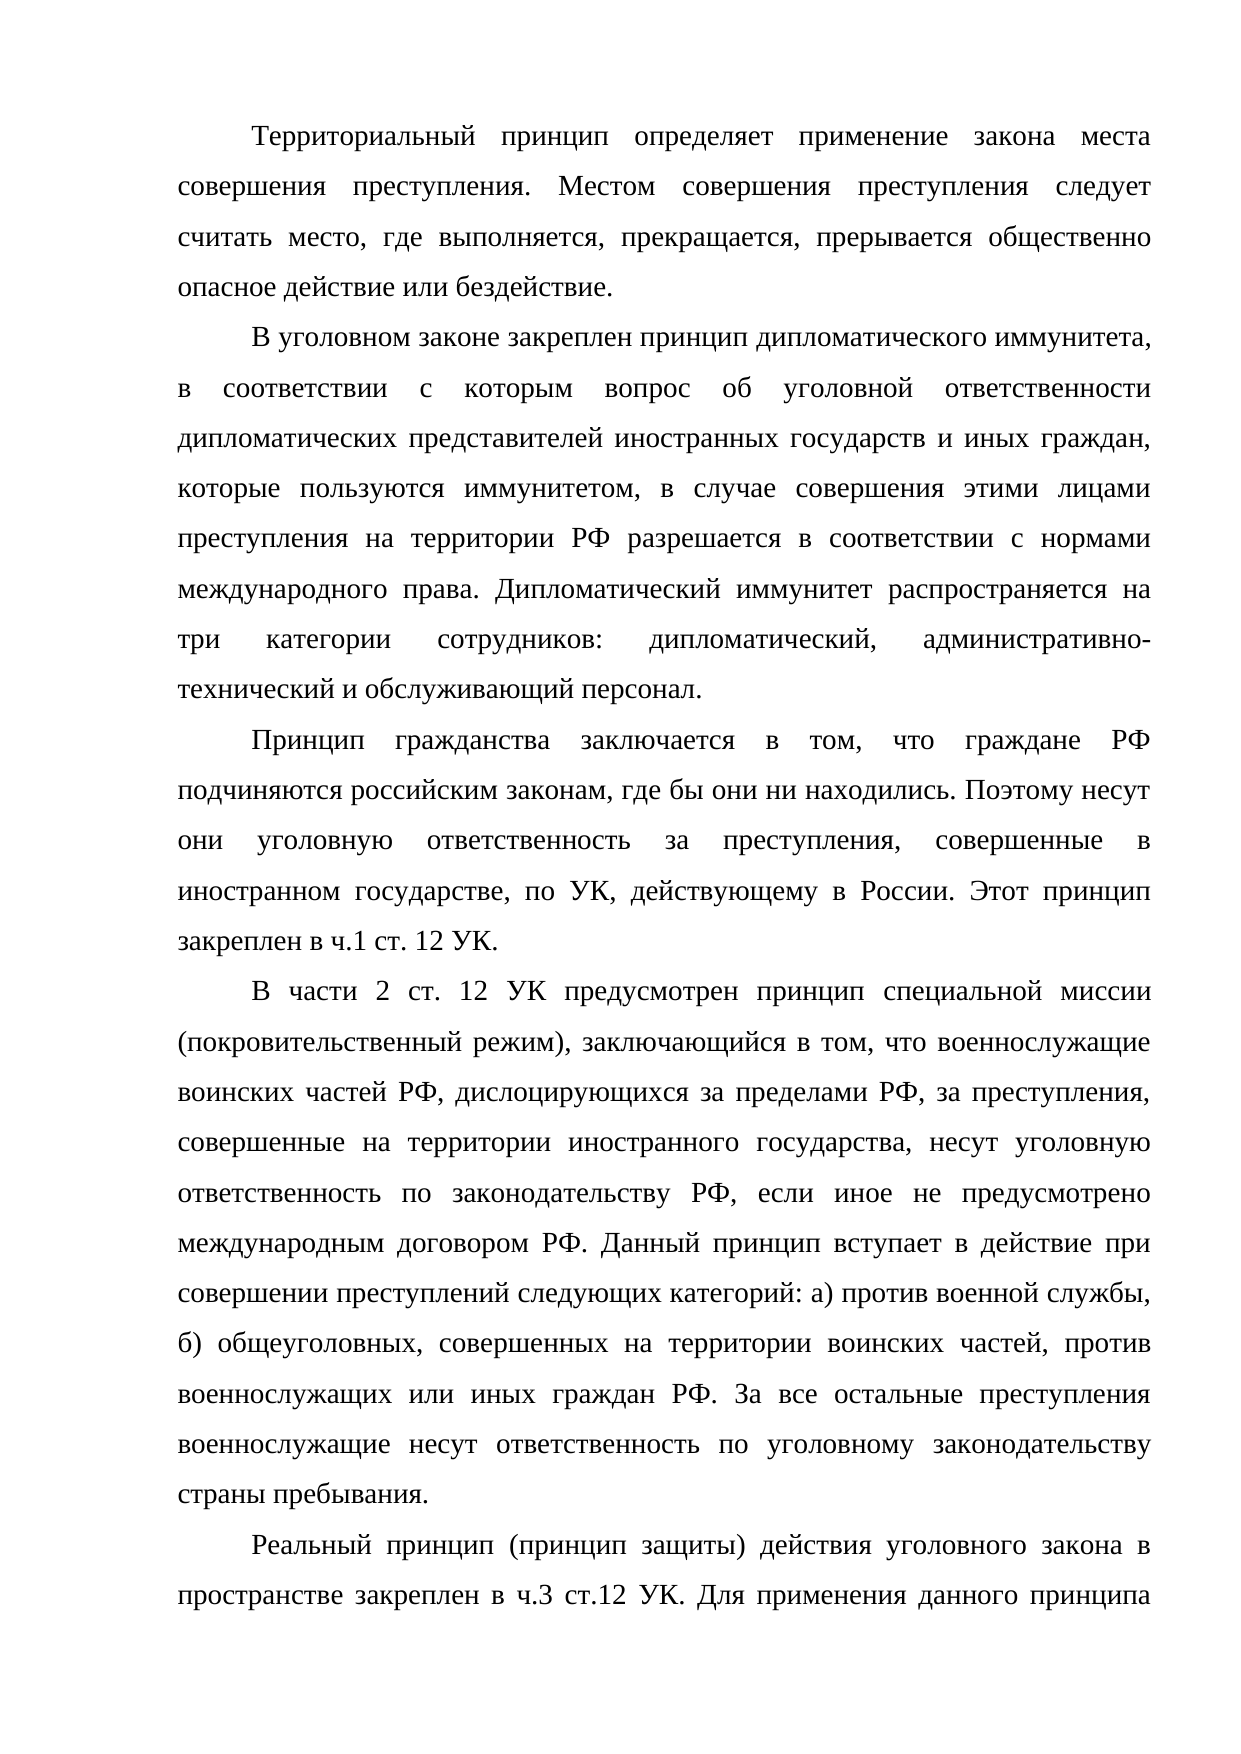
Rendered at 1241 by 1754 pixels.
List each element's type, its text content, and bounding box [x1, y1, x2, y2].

text В уголовном законе закреплен принцип дипломатического иммунитета, в соответствии с которым вопрос об уголовной ответственности дипломатических представителей иностранных государств и иных граждан, которые пользуются иммунитетом, в случае совершения этими лицами преступления на территории РФ разрешается в соответствии с нормами международного права. Дипломатический иммунитет распространяется на три категории сотрудников: дипломатический, административно-технический и обслуживающий персонал. [177, 319, 1152, 705]
text Принцип гражданства заключается в том, что граждане РФ подчиняются российским законам, где бы они ни находились. Поэтому несут они уголовную ответственность за преступления, совершенные в иностранном государстве, по УК, действующему в России. Этот принцип закреплен в ч.1 ст. 12 УК. [177, 722, 1152, 957]
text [177, 1527, 1152, 1611]
text В части 2 ст. 12 УК предусмотрен принцип специальной миссии (покровительственный режим), заключающийся в том, что военнослужащие воинских частей РФ, дислоцирующихся за пределами РФ, за преступления, совершенные на территории иностранного государства, несут уголовную ответственность по законодательству РФ, если иное не предусмотрено международным договором РФ. Данный принцип вступает в действие при совершении преступлений следующих категорий: а) против военной службы, б) общеуголовных, совершенных на территории воинских частей, против военнослужащих или иных граждан РФ. За все остальные преступления военнослужащие несут ответственность по уголовному законодательству страны пребывания. [177, 973, 1152, 1510]
text Территориальный принцип определяет применение закона места совершения преступления. Местом совершения преступления следует считать место, где выполняется, прекращается, прерывается общественно опасное действие или бездействие. [177, 118, 1152, 303]
